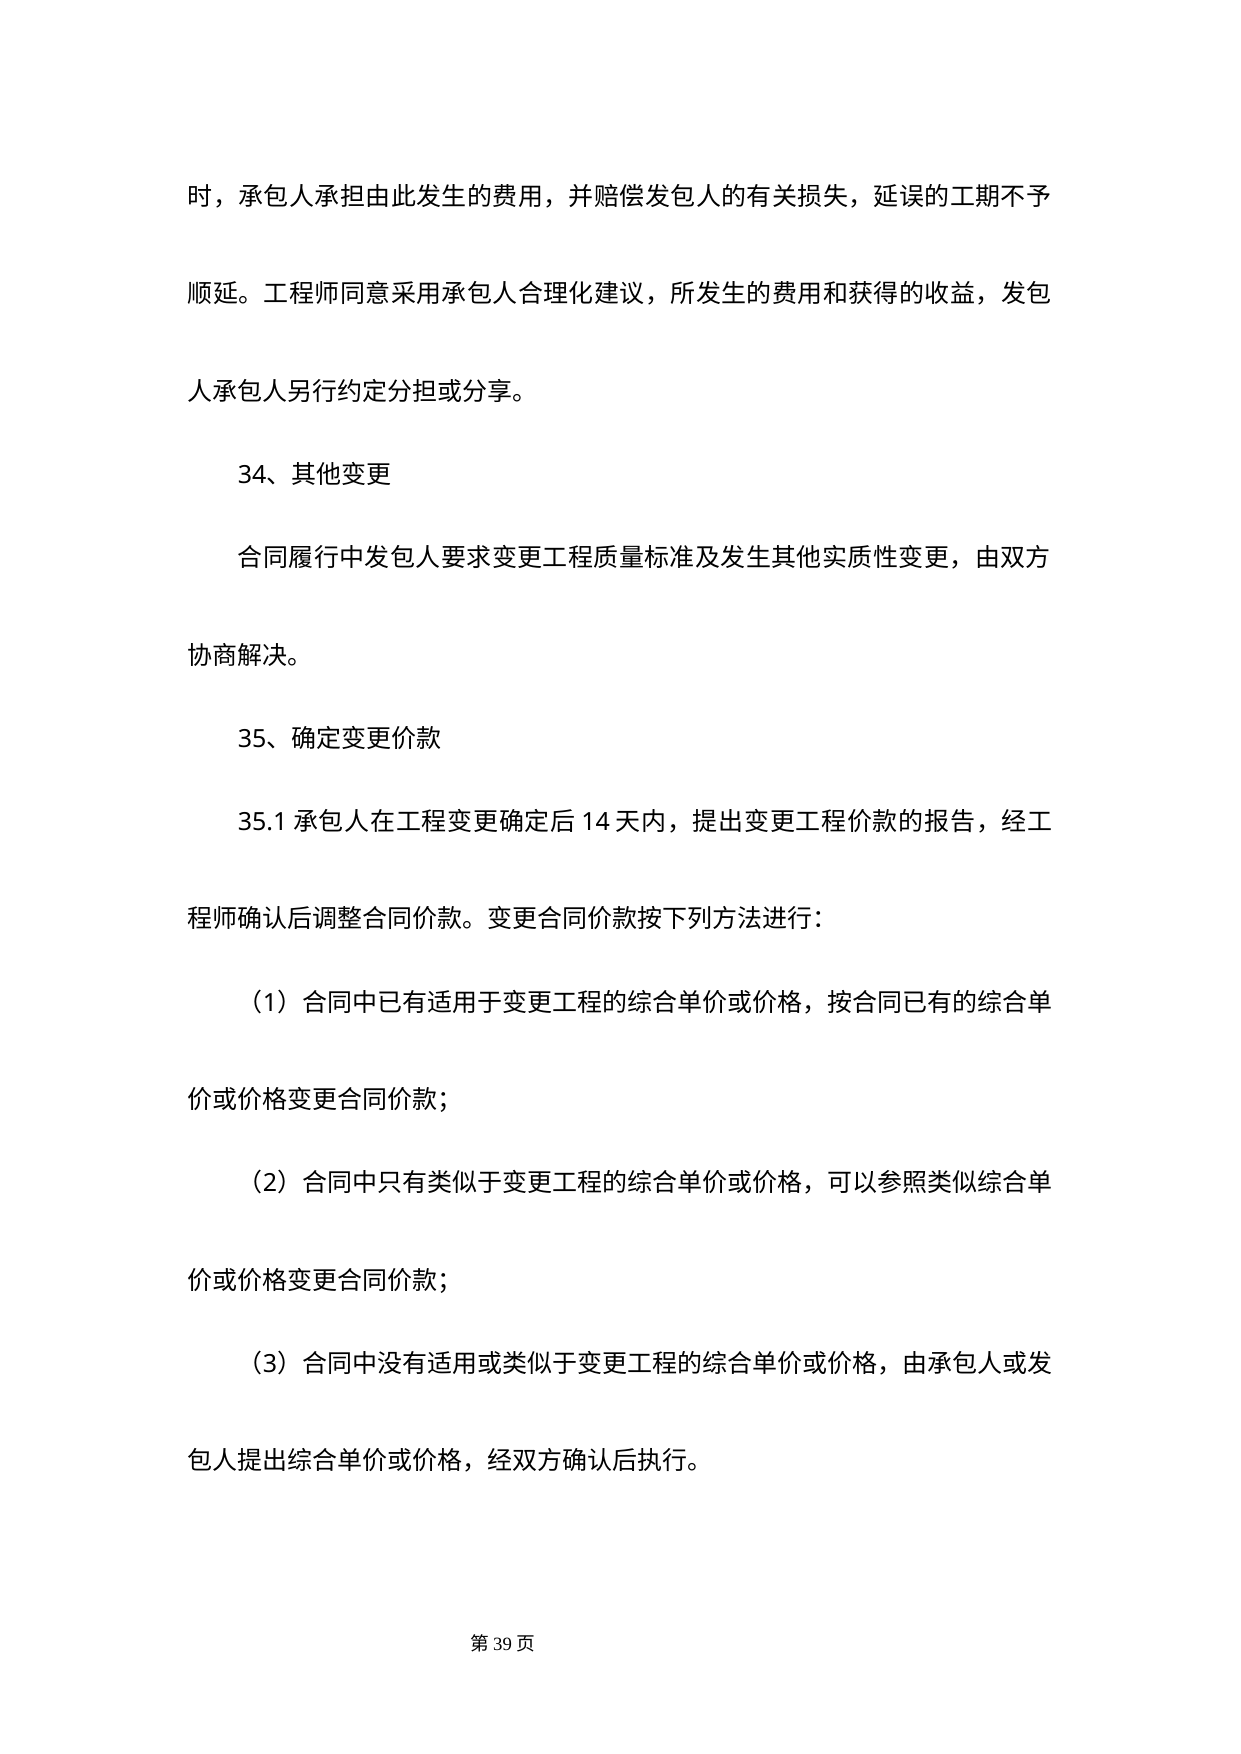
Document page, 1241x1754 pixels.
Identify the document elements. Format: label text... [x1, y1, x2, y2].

text 35、确定变更价款 [187, 704, 1053, 769]
text （3）合同中没有适用或类似于变更工程的综合单价或价格，由承包人或发包人提出综合单价或价格，经双方确认后执行。 [187, 1329, 1053, 1491]
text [187, 162, 1053, 422]
text （1）合同中已有适用于变更工程的综合单价或价格，按合同已有的综合单价或价格变更合同价款； [187, 968, 1053, 1130]
text 合同履行中发包人要求变更工程质量标准及发生其他实质性变更，由双方协商解决。 [187, 523, 1053, 686]
text 34、其他变更 [187, 440, 1053, 505]
text （2）合同中只有类似于变更工程的综合单价或价格，可以参照类似综合单价或价格变更合同价款； [187, 1148, 1053, 1311]
text 35.1承包人在工程变更确定后14天内，提出变更工程价款的报告，经工程师确认后调整合同价款。变更合同价款按下列方法进行： [187, 787, 1053, 949]
